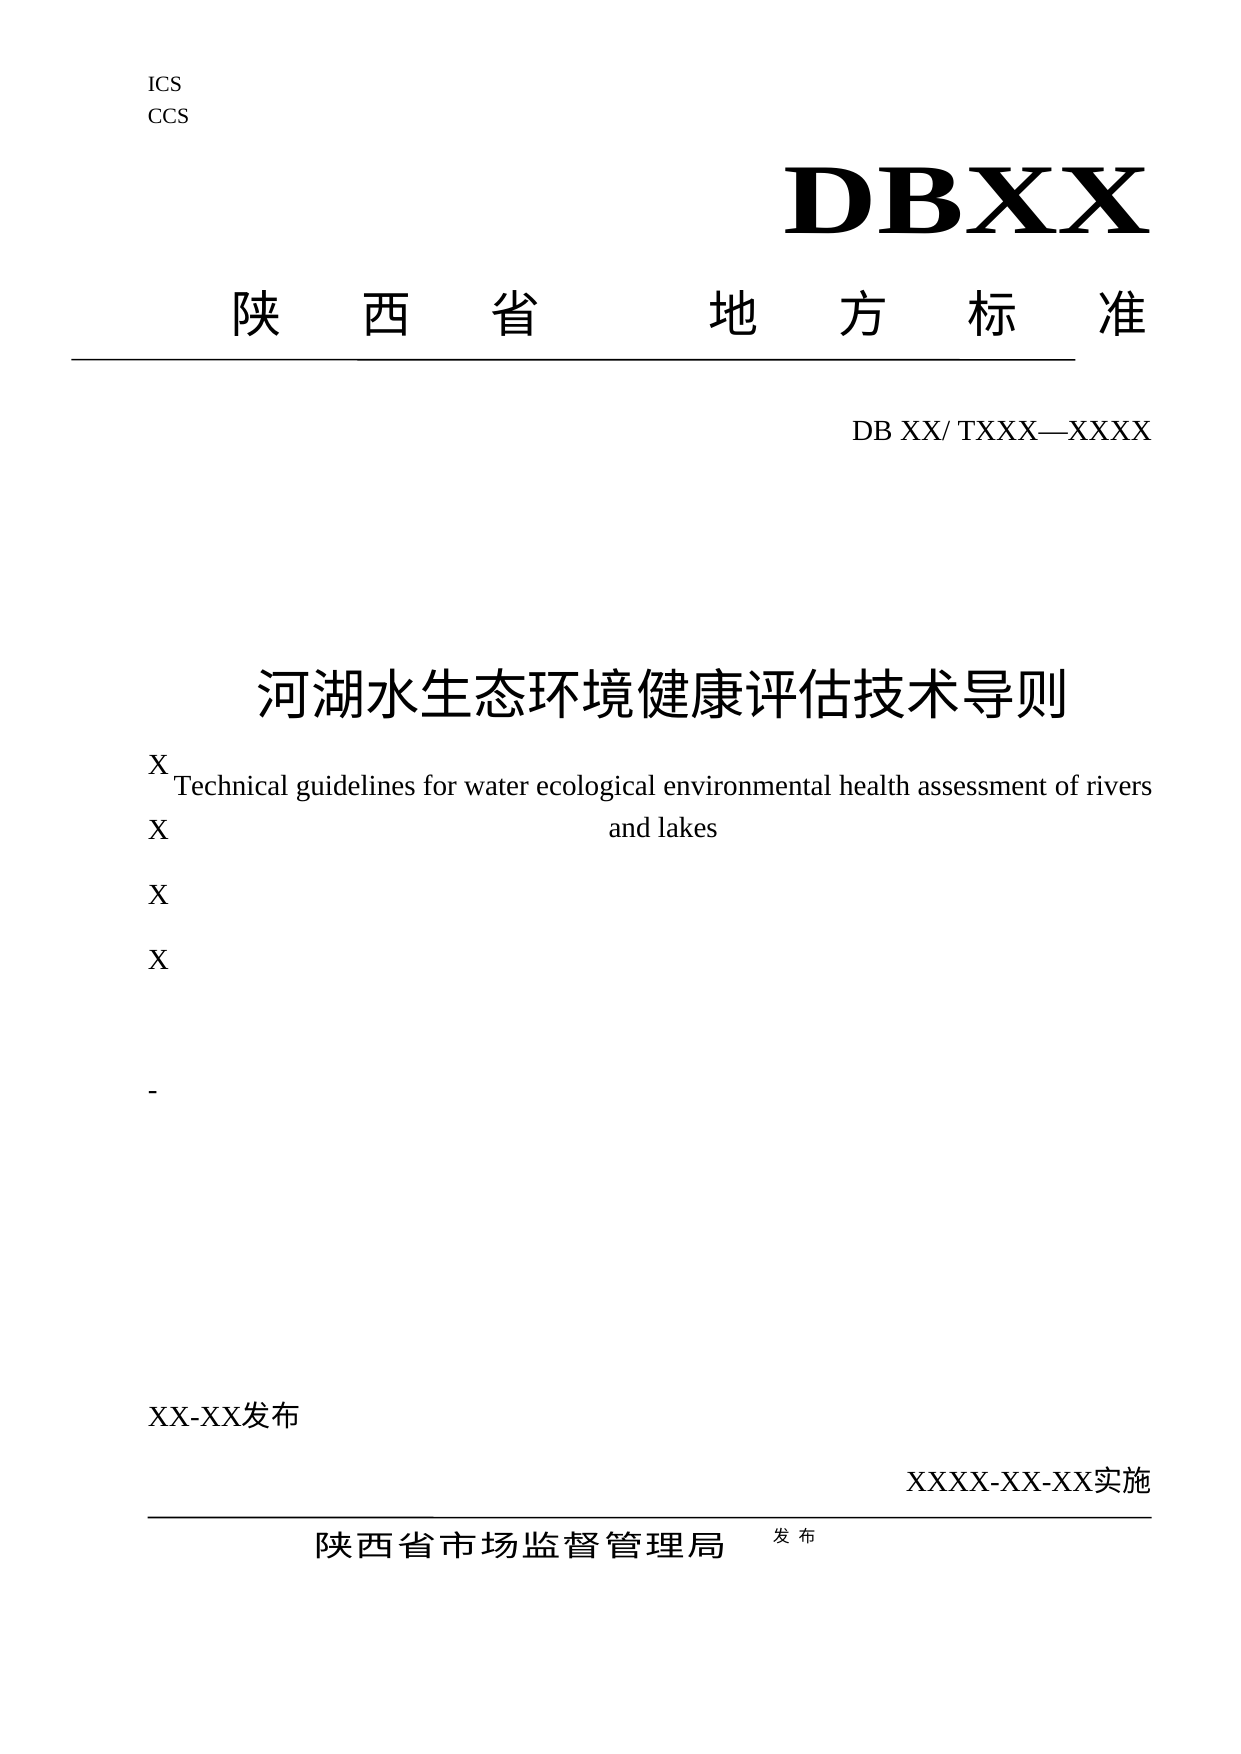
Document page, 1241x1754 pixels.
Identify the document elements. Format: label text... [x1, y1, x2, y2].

text 陕西省市场监督管理局 发布 [148, 1519, 1152, 1576]
text ICS [148, 67, 1152, 100]
text CCS [148, 100, 1152, 132]
text 陕西省地方标准 [148, 262, 1152, 360]
text XXXX-XX-XX发布 [148, 666, 1152, 773]
text Technical guidelines for water ecological environmental health assessment of rivers and lakes [161, 764, 1165, 848]
text DBXX [148, 132, 1152, 262]
text XXXX-XX-XX发布 [148, 831, 1152, 1446]
text DB XX/ TXXX—XXXX [148, 397, 1152, 462]
text 河湖水生态环境健康评估技术导则 [161, 655, 1165, 726]
text XXXX-XX-XX发布 [148, 766, 161, 838]
text XXXX-XX-XX实施 [148, 1446, 1152, 1511]
